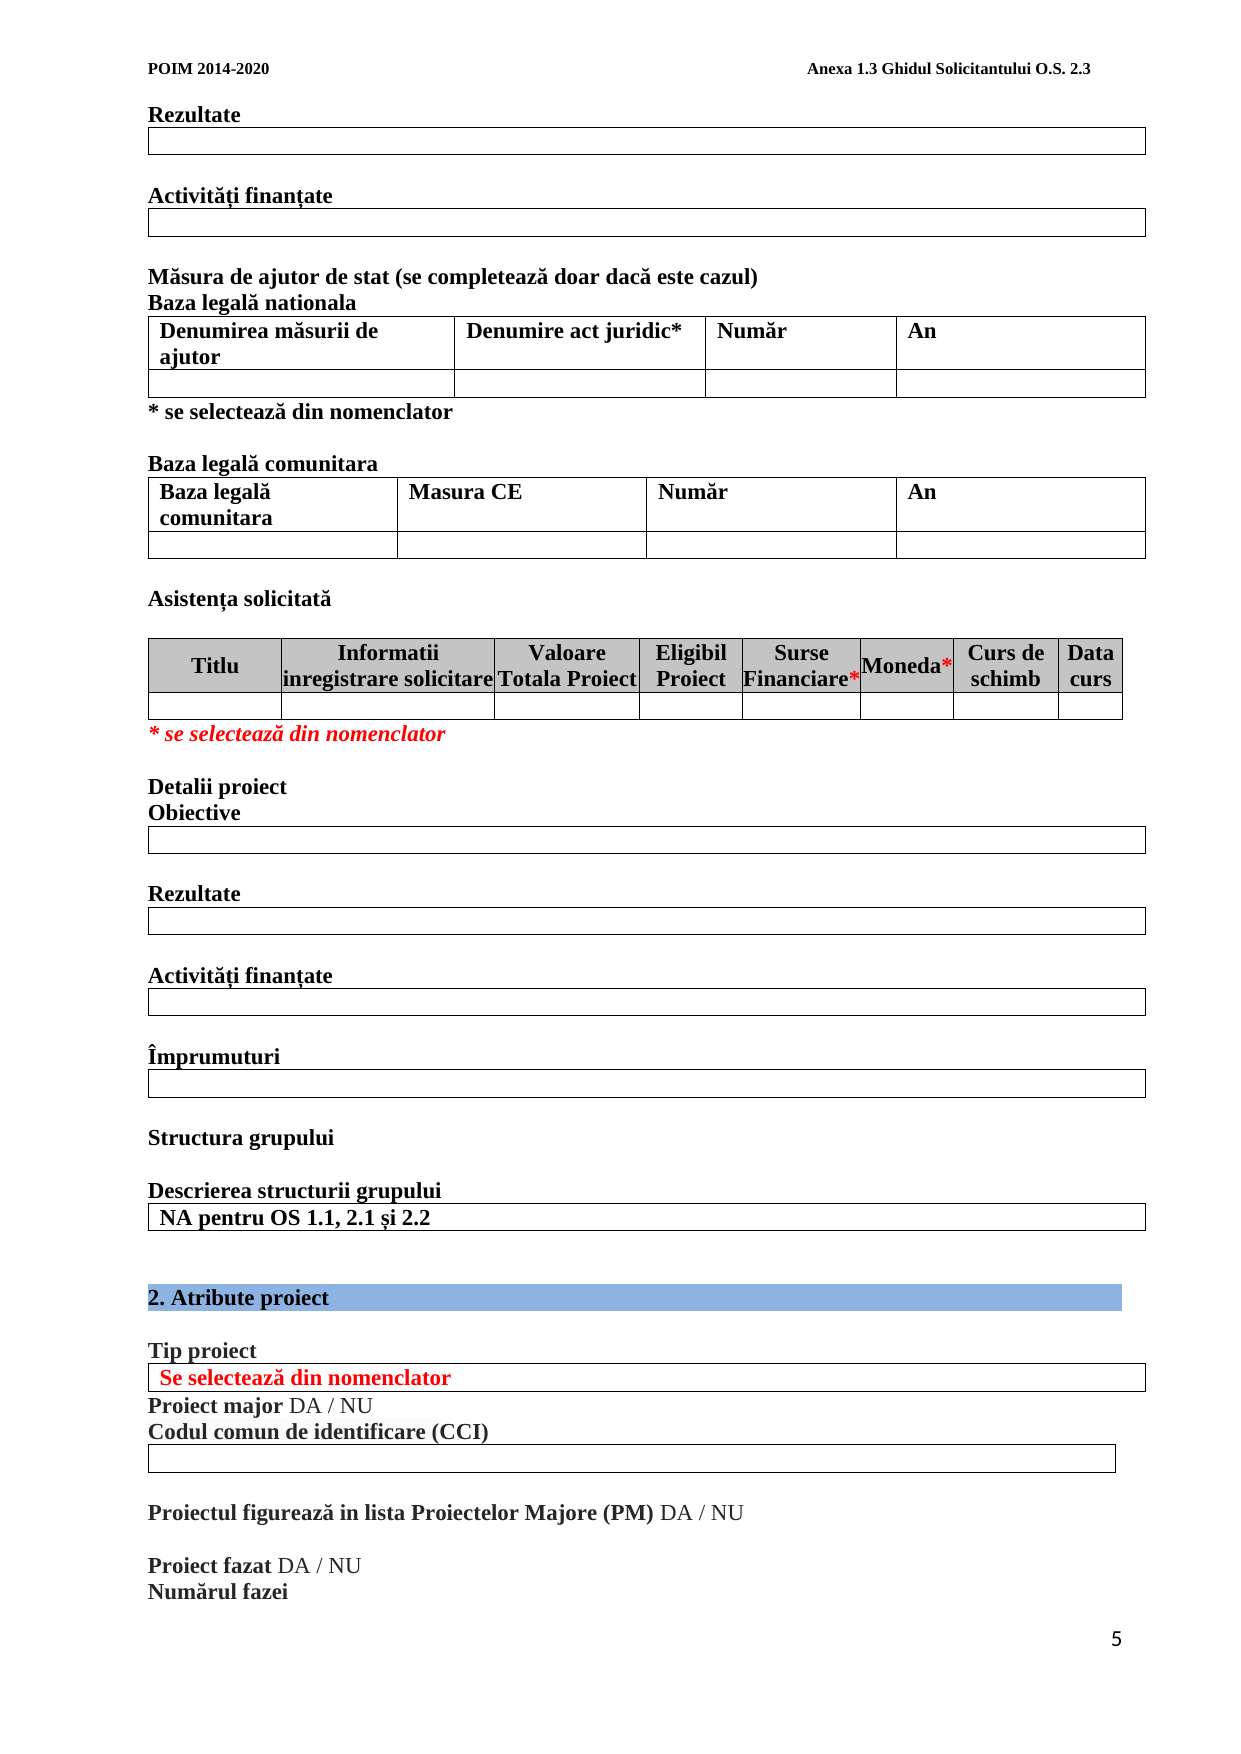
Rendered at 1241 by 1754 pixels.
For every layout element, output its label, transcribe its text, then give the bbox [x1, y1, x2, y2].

table_cell [897, 370, 1145, 397]
table_header Titlu [149, 639, 281, 692]
table_header Masura CE [398, 478, 646, 531]
text Tip proiect [148, 1337, 1122, 1363]
table_header Denumire act juridic* [455, 317, 705, 369]
text * se selectează din nomenclator [148, 720, 1122, 747]
text Rezultate [148, 101, 1122, 127]
table_cell [455, 370, 705, 397]
table_cell [706, 370, 896, 397]
text Activități finanțate [148, 182, 1122, 208]
table_header Denumirea măsurii de ajutor [149, 317, 454, 369]
text Măsura de ajutor de stat (se completează doar dacă este cazul) [148, 263, 1122, 289]
table_cell [1059, 693, 1122, 719]
table_header Se selectează din nomenclator [149, 1364, 1145, 1391]
table_cell [743, 693, 860, 719]
text Codul comun de identificare (CCI) [439, 1418, 1122, 1444]
table_header Moneda* [861, 639, 953, 692]
text Obiective [148, 799, 1122, 826]
table_header NA pentru OS 1.1, 2.1 și 2.2 [149, 1204, 1145, 1230]
table_header Surse Financiare* [743, 639, 860, 692]
table_header [149, 1070, 1145, 1097]
table_header [149, 1445, 1115, 1472]
table_cell [149, 370, 454, 397]
table_header [149, 827, 1145, 853]
table_header [149, 209, 1145, 236]
text * se selectează din nomenclator [148, 398, 1122, 424]
text Proiectul figurează in lista Proiectelor Majore (PM) DA / NU [148, 1499, 1122, 1526]
table_header Informatii inregistrare solicitare [282, 639, 494, 692]
table_cell [640, 693, 742, 719]
text Asistența solicitată [148, 585, 1122, 612]
table_header Număr [647, 478, 896, 531]
table_cell [282, 693, 494, 719]
table_header Data curs [1059, 639, 1122, 692]
table_cell [398, 532, 646, 558]
text Proiect fazat DA / NU [148, 1552, 1122, 1578]
table_header An [897, 478, 1145, 531]
table_cell [149, 532, 397, 558]
table_cell [647, 532, 896, 558]
text Rezultate [148, 881, 1122, 907]
table_cell [954, 693, 1058, 719]
table_cell [861, 693, 953, 719]
text Numărul fazei [148, 1578, 1122, 1604]
table_header Curs de schimb [954, 639, 1058, 692]
table_header [149, 989, 1145, 1015]
table_header Eligibil Proiect [640, 639, 742, 692]
text Împrumuturi [148, 1043, 1122, 1069]
table_header Valoare Totala Proiect [495, 639, 639, 692]
text Detalii proiect [148, 773, 1122, 799]
text Descrierea structurii grupului [148, 1177, 1122, 1203]
table_cell [495, 693, 639, 719]
text Structura grupului [148, 1124, 1122, 1150]
subtitle 2. Atribute proiect [148, 1284, 1122, 1311]
table_header [149, 908, 1145, 934]
table_cell [897, 532, 1145, 558]
table_header Baza legală comunitara [149, 478, 397, 531]
text Baza legală nationala [148, 289, 1122, 316]
text Baza legală comunitara [148, 451, 1122, 477]
table_header An [897, 317, 1145, 369]
text Activități finanțate [148, 962, 1122, 988]
table_cell [149, 693, 281, 719]
table_header [149, 128, 1145, 154]
text Proiect major DA / NU [148, 1392, 1122, 1418]
table_header Număr [706, 317, 896, 369]
